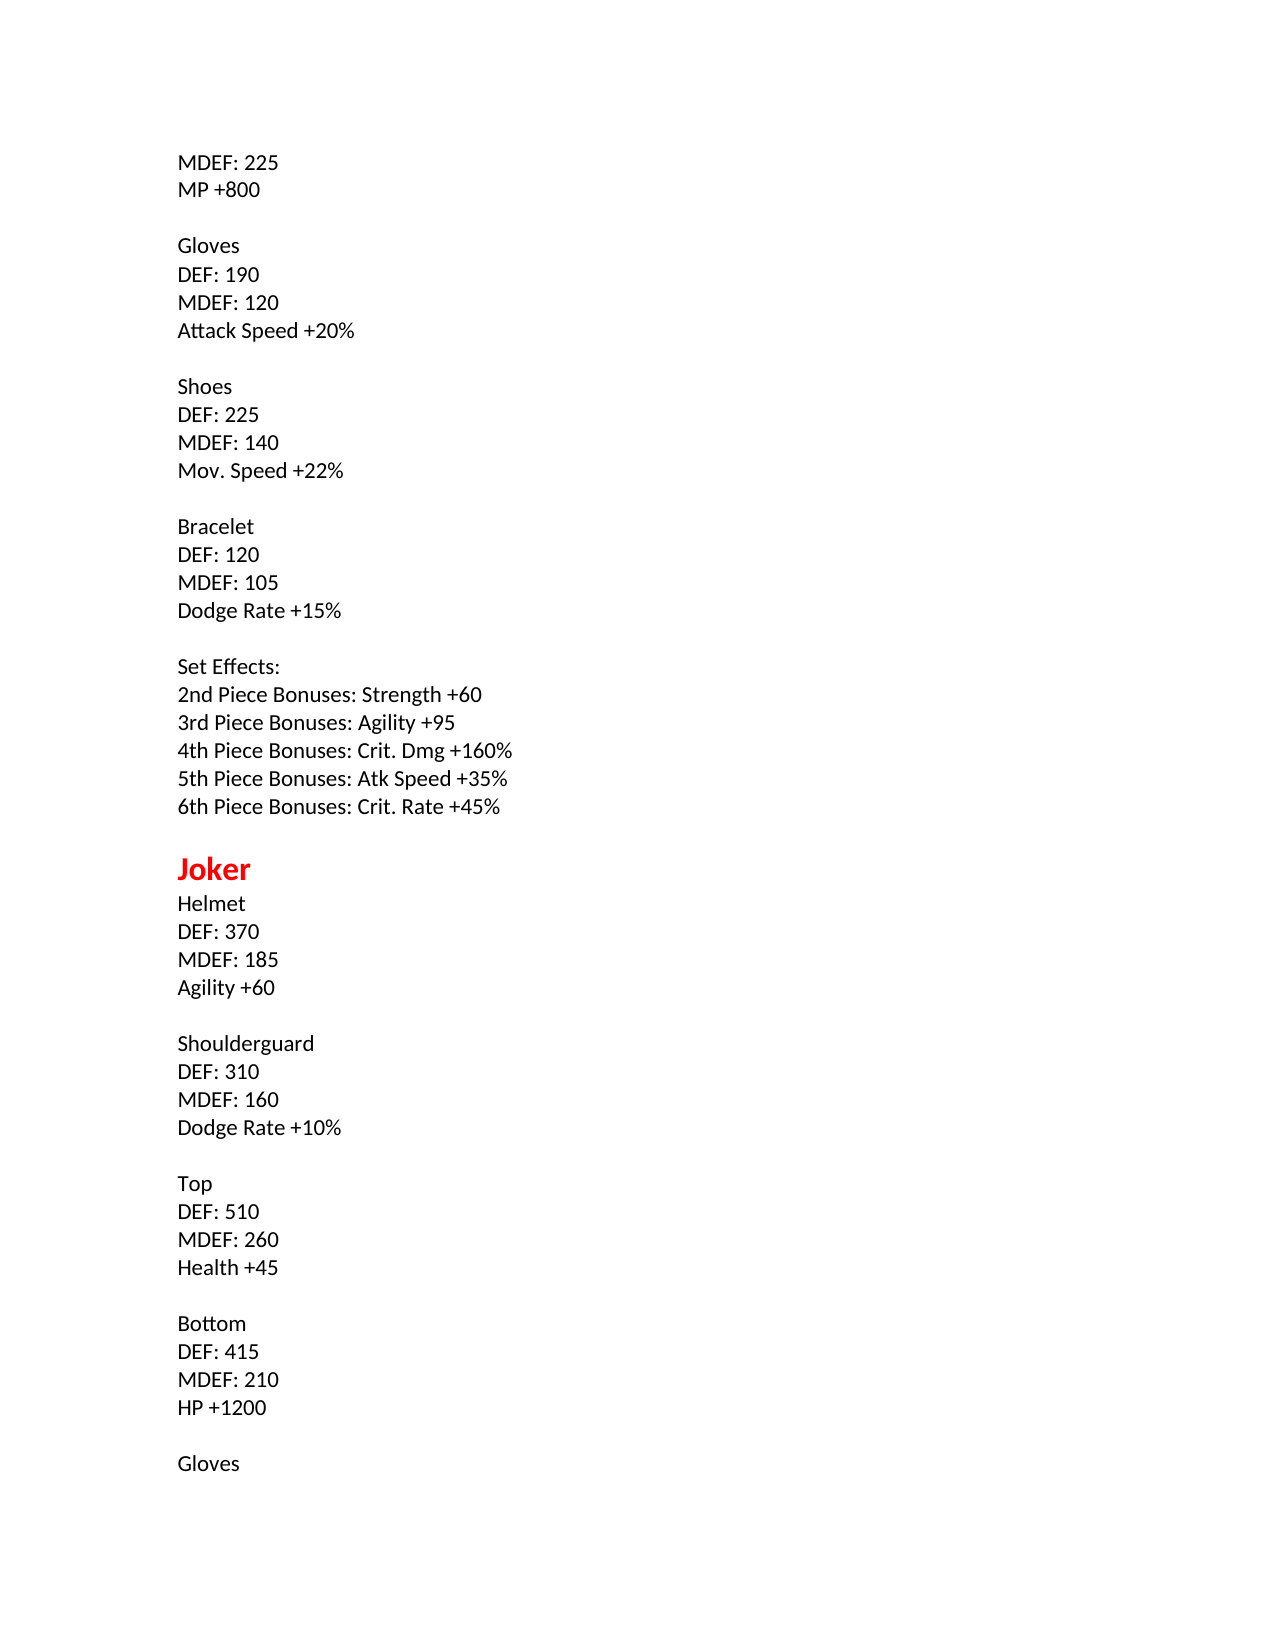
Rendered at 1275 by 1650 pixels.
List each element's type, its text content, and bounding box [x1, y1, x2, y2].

text MDEF: 185 [177, 945, 1098, 973]
text 5th Piece Bonuses: Atk Speed +35% [177, 764, 1098, 792]
text Shoulderguard [177, 1029, 1098, 1057]
text MP +800 [177, 176, 1098, 204]
text 4th Piece Bonuses: Crit. Dmg +160% [177, 736, 1098, 764]
text Dodge Rate +10% [177, 1113, 1098, 1141]
text MDEF: 225 [177, 148, 1098, 176]
text Helmet [177, 889, 1098, 917]
text MDEF: 160 [177, 1085, 1098, 1113]
text MDEF: 120 [177, 288, 1098, 316]
text DEF: 120 [177, 540, 1098, 568]
text Top [177, 1169, 1098, 1197]
text Health +45 [177, 1253, 1098, 1281]
text MDEF: 260 [177, 1225, 1098, 1253]
text Set Effects: [177, 652, 1098, 680]
text 3rd Piece Bonuses: Agility +95 [177, 708, 1098, 736]
text Shoes [177, 372, 1098, 400]
text DEF: 370 [177, 917, 1098, 945]
text Gloves [177, 232, 1098, 260]
text DEF: 190 [177, 260, 1098, 288]
text MDEF: 105 [177, 568, 1098, 596]
text HP +1200 [177, 1393, 1098, 1421]
text 2nd Piece Bonuses: Strength +60 [177, 680, 1098, 708]
text DEF: 225 [177, 400, 1098, 428]
text Bracelet [177, 512, 1098, 540]
text MDEF: 210 [177, 1365, 1098, 1393]
text Joker [177, 848, 1098, 889]
text Agility +60 [177, 973, 1098, 1001]
text Gloves [177, 1449, 1098, 1477]
text DEF: 415 [177, 1337, 1098, 1365]
text DEF: 510 [177, 1197, 1098, 1225]
text Mov. Speed +22% [177, 456, 1098, 484]
text Dodge Rate +15% [177, 596, 1098, 624]
text MDEF: 140 [177, 428, 1098, 456]
text DEF: 310 [177, 1057, 1098, 1085]
text Bottom [177, 1309, 1098, 1337]
text 6th Piece Bonuses: Crit. Rate +45% [177, 792, 1098, 820]
text Attack Speed +20% [177, 316, 1098, 344]
